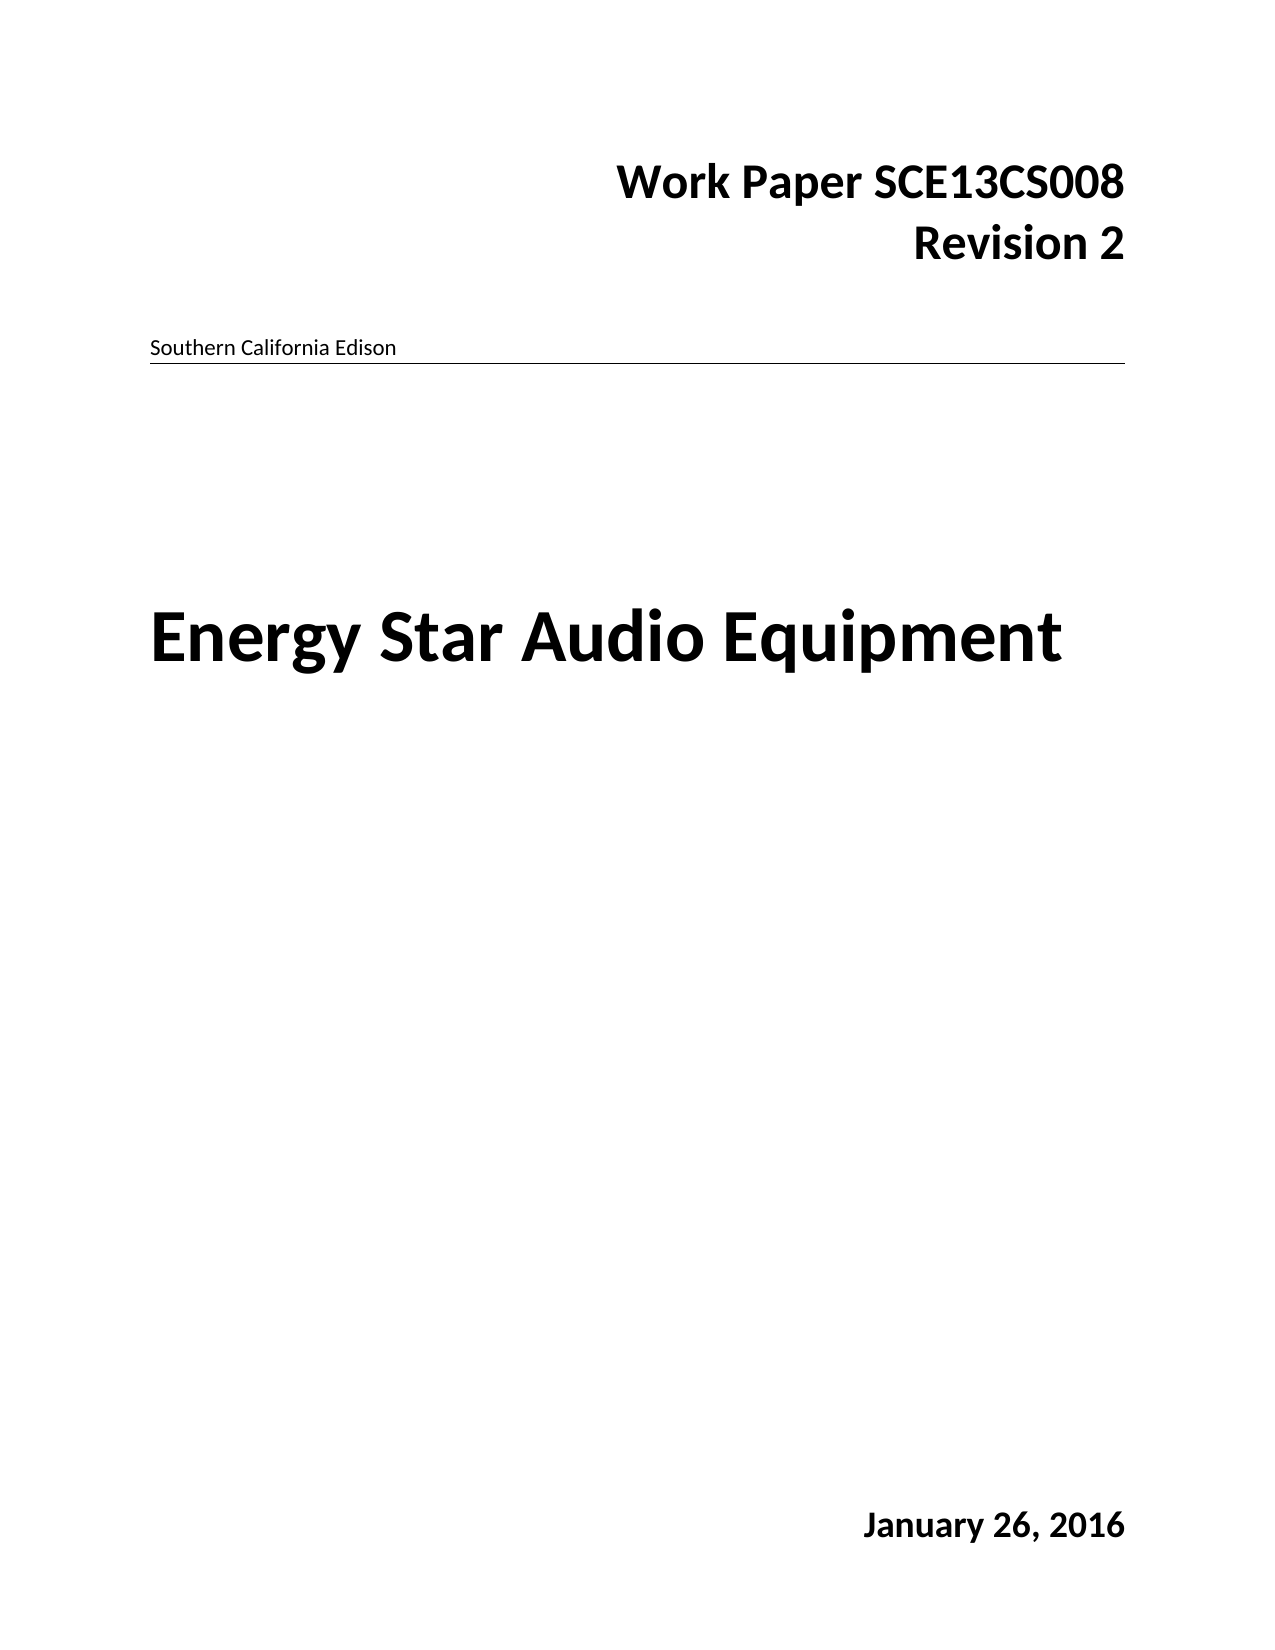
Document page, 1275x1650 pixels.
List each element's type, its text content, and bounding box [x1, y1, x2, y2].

text Energy Star Audio Equipment [150, 588, 1125, 680]
text Work Paper [150, 150, 1125, 211]
